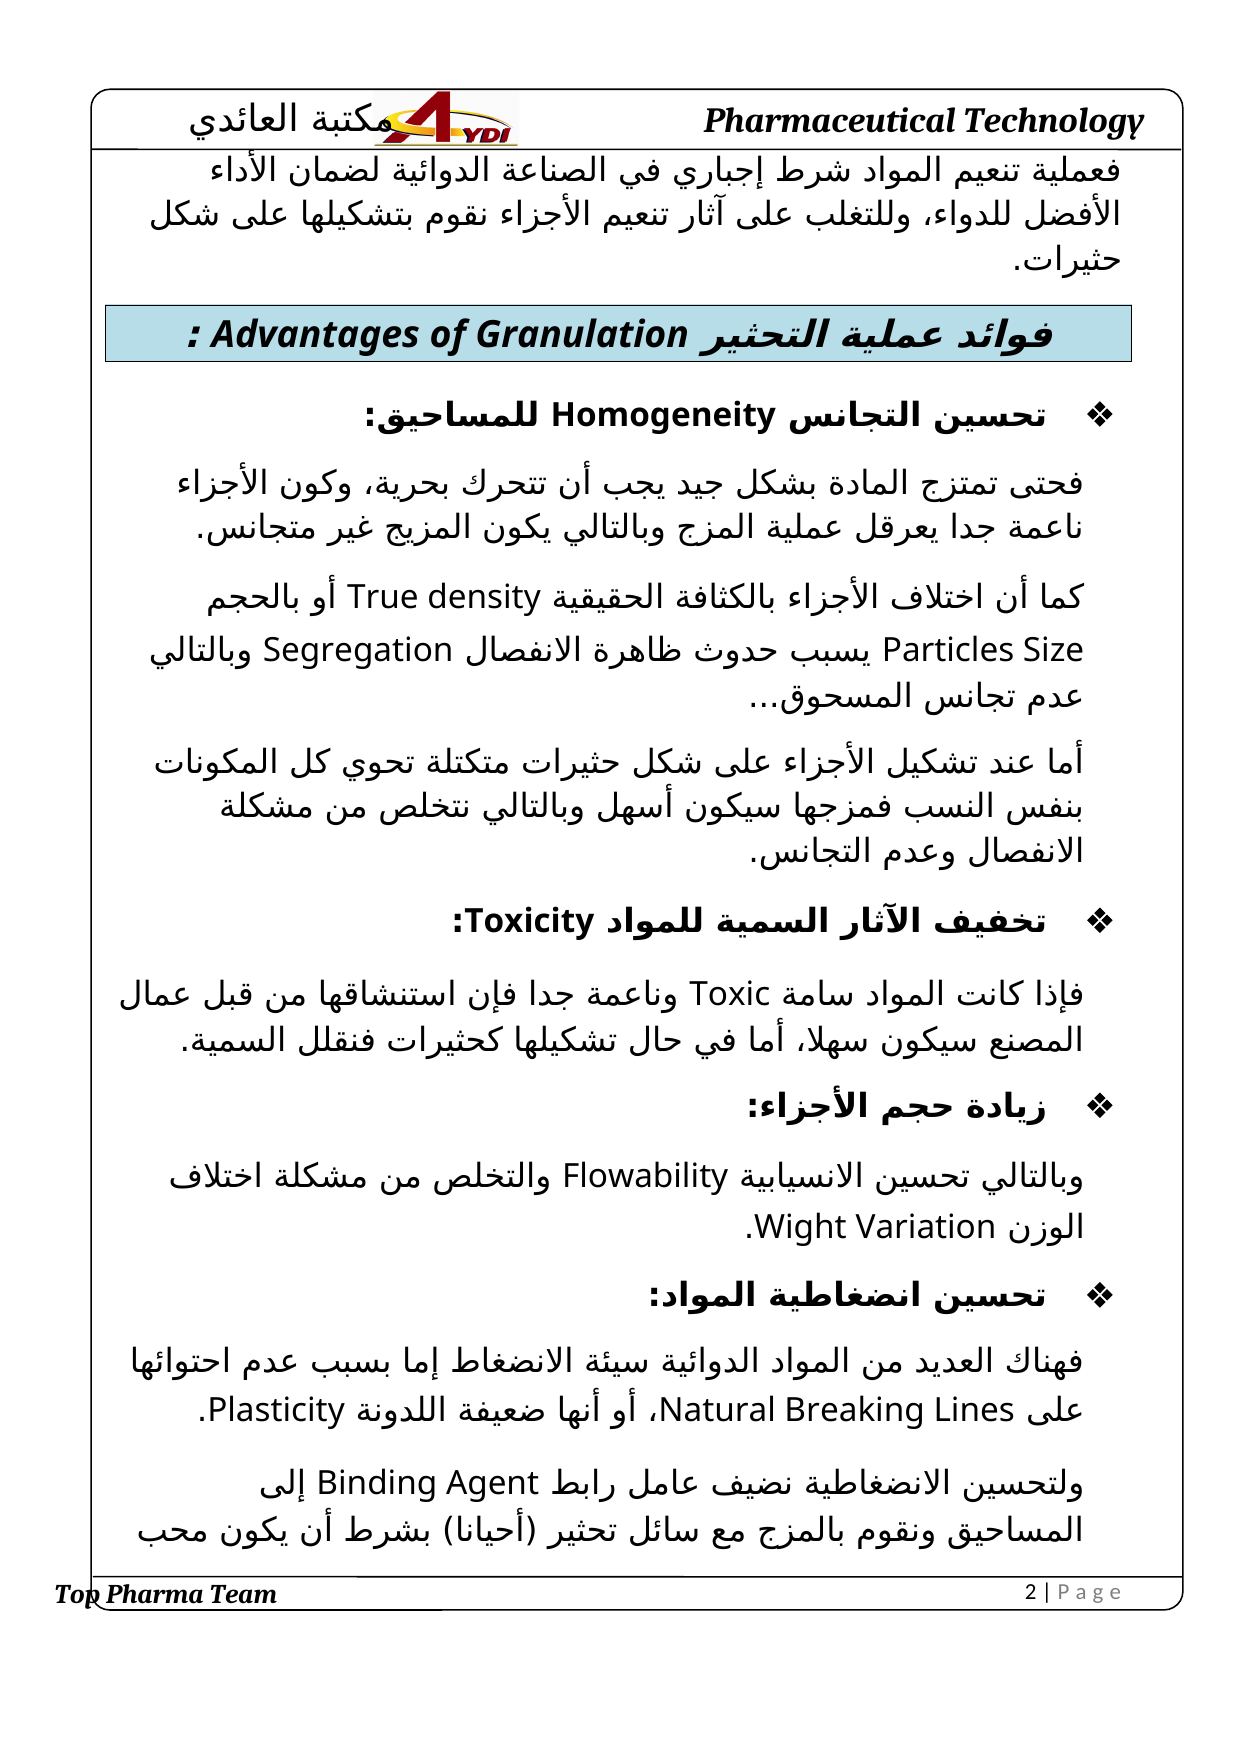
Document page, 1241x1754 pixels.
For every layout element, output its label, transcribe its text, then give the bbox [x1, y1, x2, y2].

list زيادة حجم الأجزاء: [114, 1086, 1085, 1125]
text كما أن اختلاف الأجزاء بالكثافة الحقيقية True density أو بالحجم Particles Size يسبب حدوث ظاهرة الانفصال Segregation وبالتالي عدم تجانس المسحوق... [114, 573, 1085, 716]
list تحسين انضغاطية المواد: [114, 1276, 1085, 1315]
list تحسين التجانس Homogeneity للمساحيق: [114, 390, 1085, 436]
text وبالتالي تحسين الانسيابية Flowability والتخلص من مشكلة اختلاف الوزن Wight Variation. [114, 1152, 1085, 1248]
text فعملية تنعيم المواد شرط إجباري في الصناعة الدوائية لضمان الأداء الأفضل للدواء، وللتغلب على آثار تنعيم الأجزاء نقوم بتشكيلها على شكل حثيرات. [114, 150, 1122, 278]
text فوائد عملية التحثير Advantages of Granulation : [106, 306, 1131, 361]
text فهناك العديد من المواد الدوائية سيئة الانضغاط إما بسبب عدم احتوائها على Natural Breaking Lines، أو أنها ضعيفة اللدونة Plasticity. [114, 1341, 1085, 1431]
text فإذا كانت المواد سامة Toxic وناعمة جدا فإن استنشاقها من قبل عمال المصنع سيكون سهلا، أما في حال تشكيلها كحثيرات فنقلل السمية. [114, 970, 1085, 1060]
text أما عند تشكيل الأجزاء على شكل حثيرات متكتلة تحوي كل المكونات بنفس النسب فمزجها سيكون أسهل وبالتالي نتخلص من مشكلة الانفصال وعدم التجانس. [114, 742, 1085, 870]
text فحتى تمتزج المادة بشكل جيد يجب أن تتحرك بحرية، وكون الأجزاء ناعمة جدا يعرقل عملية المزج وبالتالي يكون المزيج غير متجانس. [114, 463, 1085, 547]
picture [372, 91, 520, 148]
list تخفيف الآثار السمية للمواد Toxicity: [114, 897, 1085, 942]
